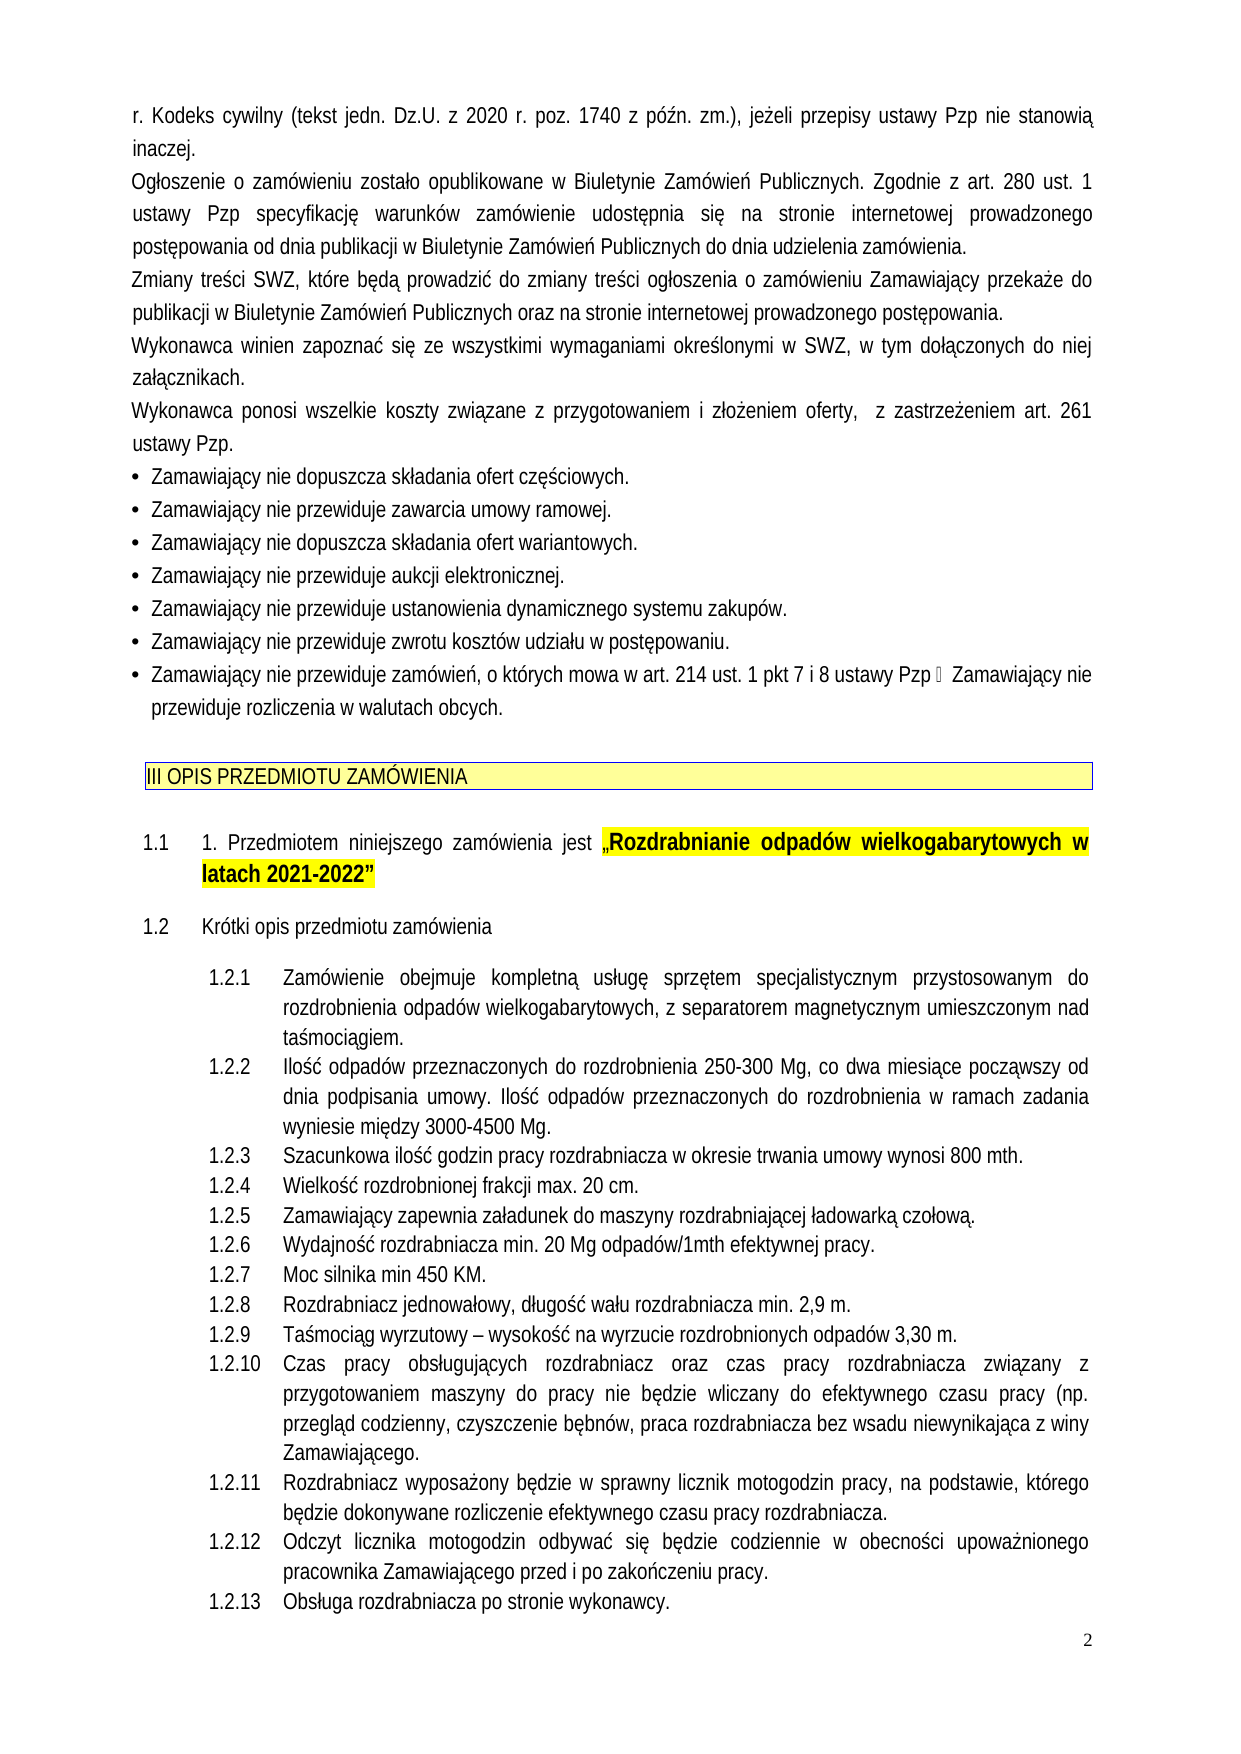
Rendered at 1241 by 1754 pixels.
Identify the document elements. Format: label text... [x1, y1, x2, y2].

list Ilość odpadów przeznaczonych do rozdrobnienia 250-300 Mg, co dwa miesiące począwszy od dnia podpisania umowy. Ilość odpadów przeznaczonych do rozdrobnienia w ramach zadania wyniesie między 3000-4500 Mg. [208, 1053, 1089, 1139]
list Zamawiający nie dopuszcza składania ofert częściowych. [131, 463, 1093, 489]
list Zamawiający zapewnia załadunek do maszyny rozdrabniającej ładowarką czołową. [283, 1202, 1089, 1228]
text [131, 102, 1093, 161]
list Rozdrabniacz wyposażony będzie w sprawny licznik motogodzin pracy, na podstawie, którego będzie dokonywane rozliczenie efektywnego czasu pracy rozdrabniacza. [208, 1469, 1089, 1525]
list Wielkość rozdrobnionej frakcji max. 20 cm. [283, 1172, 1089, 1198]
list Zamówienie obejmuje kompletną usługę sprzętem specjalistycznym przystosowanym do rozdrobnienia odpadów wielkogabarytowych, z separatorem magnetycznym umieszczonym nad taśmociągiem. [208, 964, 1089, 1050]
list Zamawiający nie przewiduje zwrotu kosztów udziału w postępowaniu. [131, 628, 1093, 654]
list Zamawiający nie przewiduje aukcji elektronicznej. [131, 562, 1093, 588]
text Wykonawca winien zapoznać się ze wszystkimi wymaganiami określonymi w SWZ, w tym dołączonych do niej załącznikach. [131, 332, 1093, 391]
list Odczyt licznika motogodzin odbywać się będzie codziennie w obecności upoważnionego pracownika Zamawiającego przed i po zakończeniu pracy. [208, 1528, 1089, 1584]
text Ogłoszenie o zamówieniu zostało opublikowane w Biuletynie Zamówień Publicznych. Zgodnie z art. 280 ust. 1 ustawy Pzp specyfikację warunków zamówienie udostępnia się na stronie internetowej prowadzonego postępowania od dnia publikacji w Biuletynie Zamówień Publicznych do dnia udzielenia zamówienia. [131, 168, 1093, 259]
list Wydajność rozdrabniacza min. 20 Mg odpadów/1mth efektywnej pracy. [283, 1231, 1089, 1258]
list Moc silnika min 450 KM. [283, 1261, 1089, 1287]
list Rozdrabniacz jednowałowy, długość wału rozdrabniacza min. 2,9 m. [250, 1291, 1089, 1317]
list Zamawiający nie przewiduje zamówień, o których mowa w art. 214 ust. 1 pkt 7 i 8 ustawy Pzp  Zamawiający nie przewiduje rozliczenia w walutach obcych. [131, 661, 1093, 720]
list Taśmociąg wyrzutowy – wysokość na wyrzucie rozdrobnionych odpadów 3,30 m. [250, 1321, 1089, 1347]
list Zamawiający nie dopuszcza składania ofert wariantowych. [131, 529, 1093, 555]
text Zmiany treści SWZ, które będą prowadzić do zmiany treści ogłoszenia o zamówieniu Zamawiający przekaże do publikacji w Biuletynie Zamówień Publicznych oraz na stronie internetowej prowadzonego postępowania. [131, 266, 1093, 325]
list 1. Przedmiotem niniejszego zamówienia jest „Rozdrabnianie odpadów wielkogabarytowych w latach 2021-2022” [143, 827, 1089, 888]
list Krótki opis przedmiotu zamówienia [169, 913, 1089, 939]
list Zamawiający nie przewiduje ustanowienia dynamicznego systemu zakupów. [131, 595, 1093, 621]
list Obsługa rozdrabniacza po stronie wykonawcy. [283, 1588, 1089, 1614]
list Czas pracy obsługujących rozdrabniacz oraz czas pracy rozdrabniacza związany z przygotowaniem maszyny do pracy nie będzie wliczany do efektywnego czasu pracy (np. przegląd codzienny, czyszczenie bębnów, praca rozdrabniacza bez wsadu niewynikająca z winy Zamawiającego. [208, 1350, 1089, 1466]
list Zamawiający nie przewiduje zawarcia umowy ramowej. [131, 496, 1093, 522]
list Szacunkowa ilość godzin pracy rozdrabniacza w okresie trwania umowy wynosi 800 mth. [208, 1142, 1089, 1169]
text Wykonawca ponosi wszelkie koszty związane z przygotowaniem i złożeniem oferty, z zastrzeżeniem art. 261 ustawy Pzp. [131, 397, 1093, 456]
subtitle III OPIS PRZEDMIOTU ZAMÓWIENIA [146, 763, 1092, 789]
